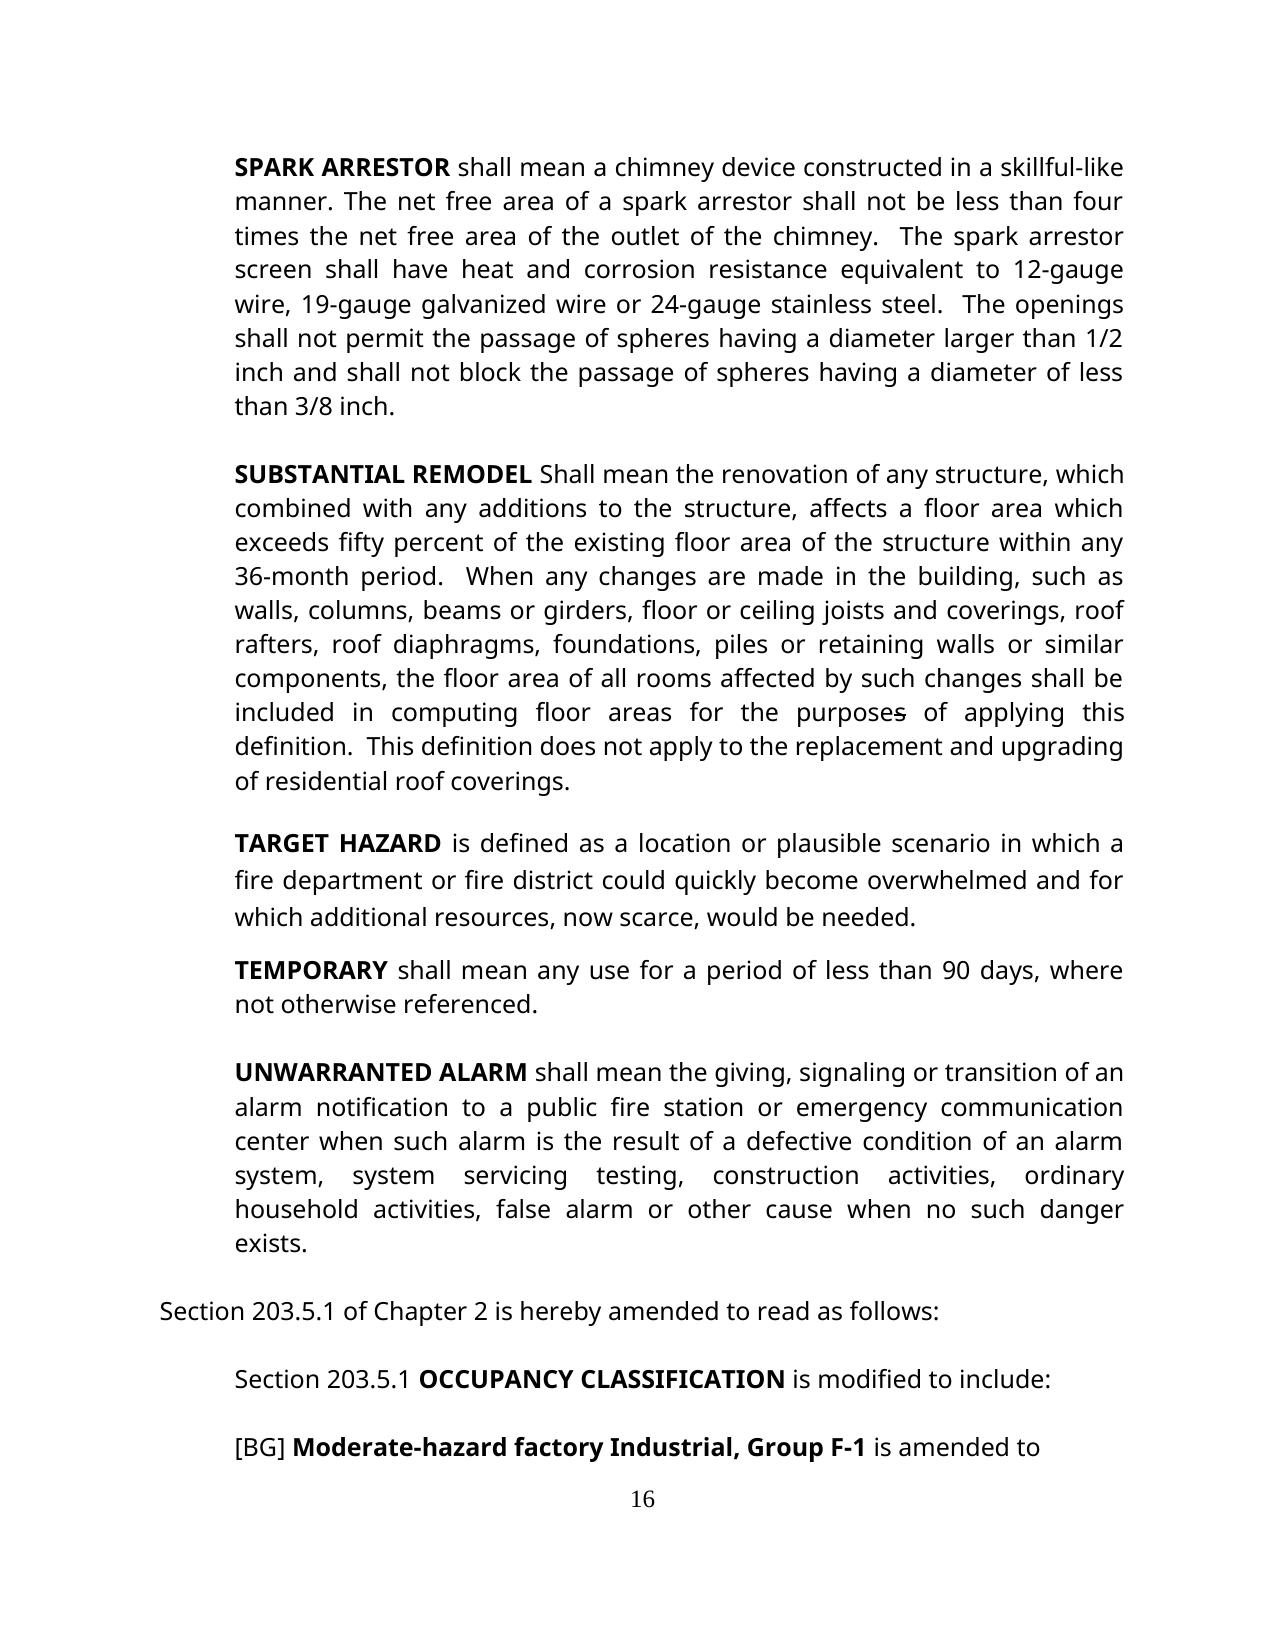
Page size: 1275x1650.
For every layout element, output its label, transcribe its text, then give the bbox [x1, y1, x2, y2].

text SUBSTANTIAL REMODEL Shall mean the renovation of any structure, which combined with any additions to the structure, affects a floor area which exceeds fifty percent of the existing floor area of the structure within any 36-month period. When any changes are made in the building, such as walls, columns, beams or girders, floor or ceiling joists and coverings, roof rafters, roof diaphragms, foundations, piles or retaining walls or similar components, the floor area of all rooms affected by such changes shall be included in computing floor areas for the purposes of applying this definition. This definition does not apply to the replacement and upgrading of residential roof coverings. [234, 457, 1125, 797]
text UNWARRANTED ALARM shall mean the giving, signaling or transition of an alarm notification to a public fire station or emergency communication center when such alarm is the result of a defective condition of an alarm system, system servicing testing, construction activities, ordinary household activities, false alarm or other cause when no such danger exists. [234, 1055, 1125, 1259]
text TARGET HAZARD is defined as a location or plausible scenario in which a fire department or fire district could quickly become overwhelmed and for which additional resources, now scarce, would be needed. [234, 826, 1125, 933]
text SPARK ARRESTOR shall mean a chimney device constructed in a skillful-like manner. The net free area of a spark arrestor shall not be less than four times the net free area of the outlet of the chimney. The spark arrestor screen shall have heat and corrosion resistance equivalent to 12-gauge wire, 19-gauge galvanized wire or 24-gauge stainless steel. The openings shall not permit the passage of spheres having a diameter larger than 1/2 inch and shall not block the passage of spheres having a diameter of less than 3/8 inch. [234, 150, 1125, 422]
text Section 203.5.1 of Chapter 2 is hereby amended to read as follows: [159, 1293, 1125, 1328]
text [BG] Moderate-hazard factory Industrial, Group F-1 is amended to [234, 1430, 1125, 1464]
text TEMPORARY shall mean any use for a period of less than 90 days, where not otherwise referenced. [234, 953, 1125, 1021]
text Section 203.5.1 OCCUPANCY CLASSIFICATION is modified to include: [234, 1362, 1125, 1396]
